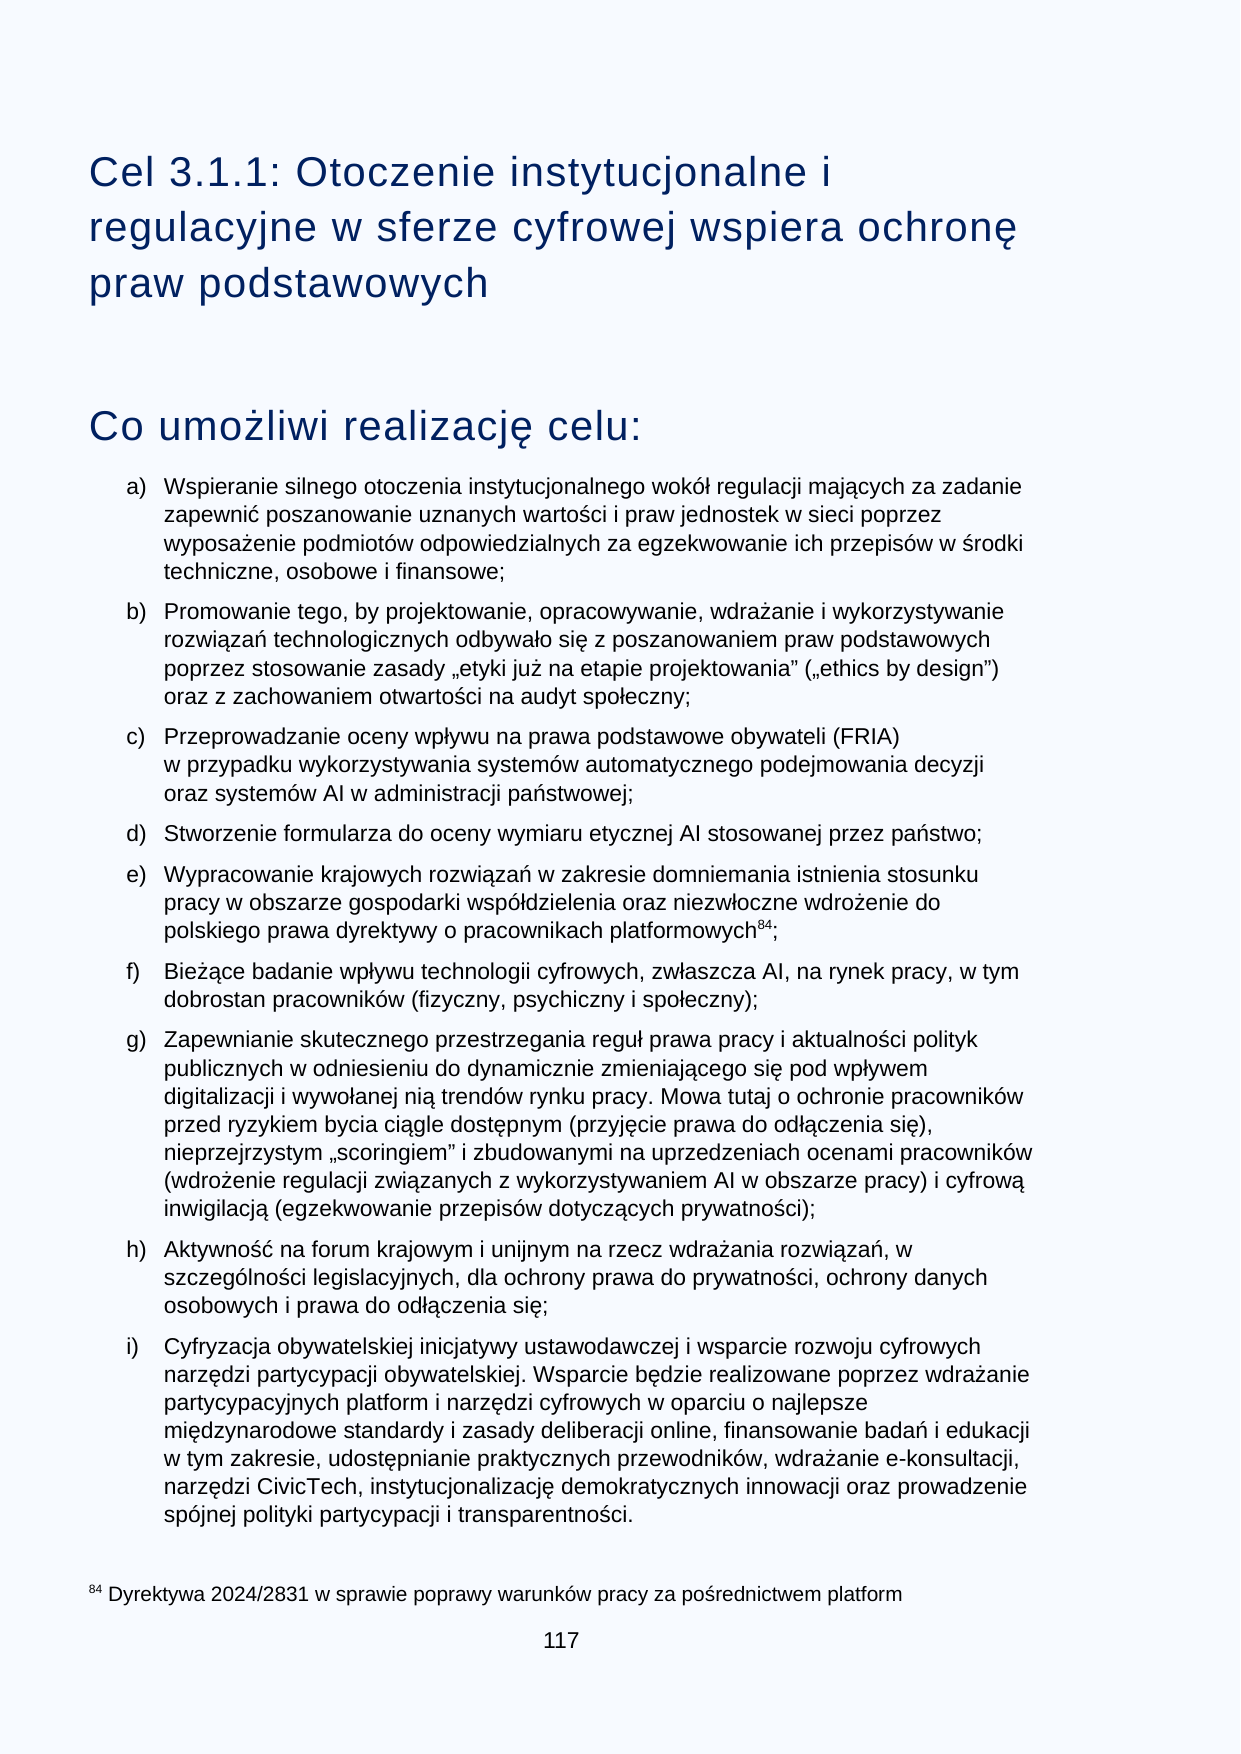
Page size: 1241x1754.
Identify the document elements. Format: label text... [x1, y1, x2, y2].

subtitle Co umożliwi realizację celu: [89, 401, 1033, 449]
list Wypracowanie krajowych rozwiązań w zakresie domniemania istnienia stosunku pracy w obszarze gospodarki współdzielenia oraz niezwłoczne wdrożenie do polskiego prawa dyrektywy o pracownikach platformowych; [126, 861, 1033, 943]
list Przeprowadzanie oceny wpływu na prawa podstawowe obywateli (FRIA) w przypadku wykorzystywania systemów automatycznego podejmowania decyzji oraz systemów AI w administracji państwowej; [126, 723, 1033, 806]
list Zapewnianie skutecznego przestrzegania reguł prawa pracy i aktualności polityk publicznych w odniesieniu do dynamicznie zmieniającego się pod wpływem digitalizacji i wywołanej nią trendów rynku pracy. Mowa tutaj o ochronie pracowników przed ryzykiem bycia ciągle dostępnym (przyjęcie prawa do odłączenia się), nieprzejrzystym „scoringiem” i zbudowanymi na uprzedzeniach ocenami pracowników (wdrożenie regulacji związanych z wykorzystywaniem AI w obszarze pracy) i cyfrową inwigilacją (egzekwowanie przepisów dotyczących prywatności); [126, 1026, 1033, 1221]
list Cyfryzacja obywatelskiej inicjatywy ustawodawczej i wsparcie rozwoju cyfrowych narzędzi partycypacji obywatelskiej. Wsparcie będzie realizowane poprzez wdrażanie partycypacyjnych platform i narzędzi cyfrowych w oparciu o najlepsze międzynarodowe standardy i zasady deliberacji online, finansowanie badań i edukacji w tym zakresie, udostępnianie praktycznych przewodników, wdrażanie e-konsultacji, narzędzi CivicTech, instytucjonalizację demokratycznych innowacji oraz prowadzenie spójnej polityki partycypacji i transparentności. [126, 1333, 1033, 1528]
list Wspieranie silnego otoczenia instytucjonalnego wokół regulacji mających za zadanie zapewnić poszanowanie uznanych wartości i praw jednostek w sieci poprzez wyposażenie podmiotów odpowiedzialnych za egzekwowanie ich przepisów w środki techniczne, osobowe i finansowe; [126, 473, 1033, 584]
list Bieżące badanie wpływu technologii cyfrowych, zwłaszcza AI, na rynek pracy, w tym dobrostan pracowników (fizyczny, psychiczny i społeczny); [126, 958, 1033, 1012]
list Stworzenie formularza do oceny wymiaru etycznej AI stosowanej przez państwo; [126, 820, 1033, 846]
list Promowanie tego, by projektowanie, opracowywanie, wdrażanie i wykorzystywanie rozwiązań technologicznych odbywało się z poszanowaniem praw podstawowych poprzez stosowanie zasady „etyki już na etapie projektowania” („ethics by design”) oraz z zachowaniem otwartości na audyt społeczny; [126, 598, 1033, 709]
subtitle Cel 3.1.1: Otoczenie instytucjonalne i regulacyjne w sferze cyfrowej wspiera ochronę praw podstawowych [89, 148, 1033, 306]
list Aktywność na forum krajowym i unijnym na rzecz wdrażania rozwiązań, w szczególności legislacyjnych, dla ochrony prawa do prywatności, ochrony danych osobowych i prawa do odłączenia się; [126, 1236, 1033, 1318]
